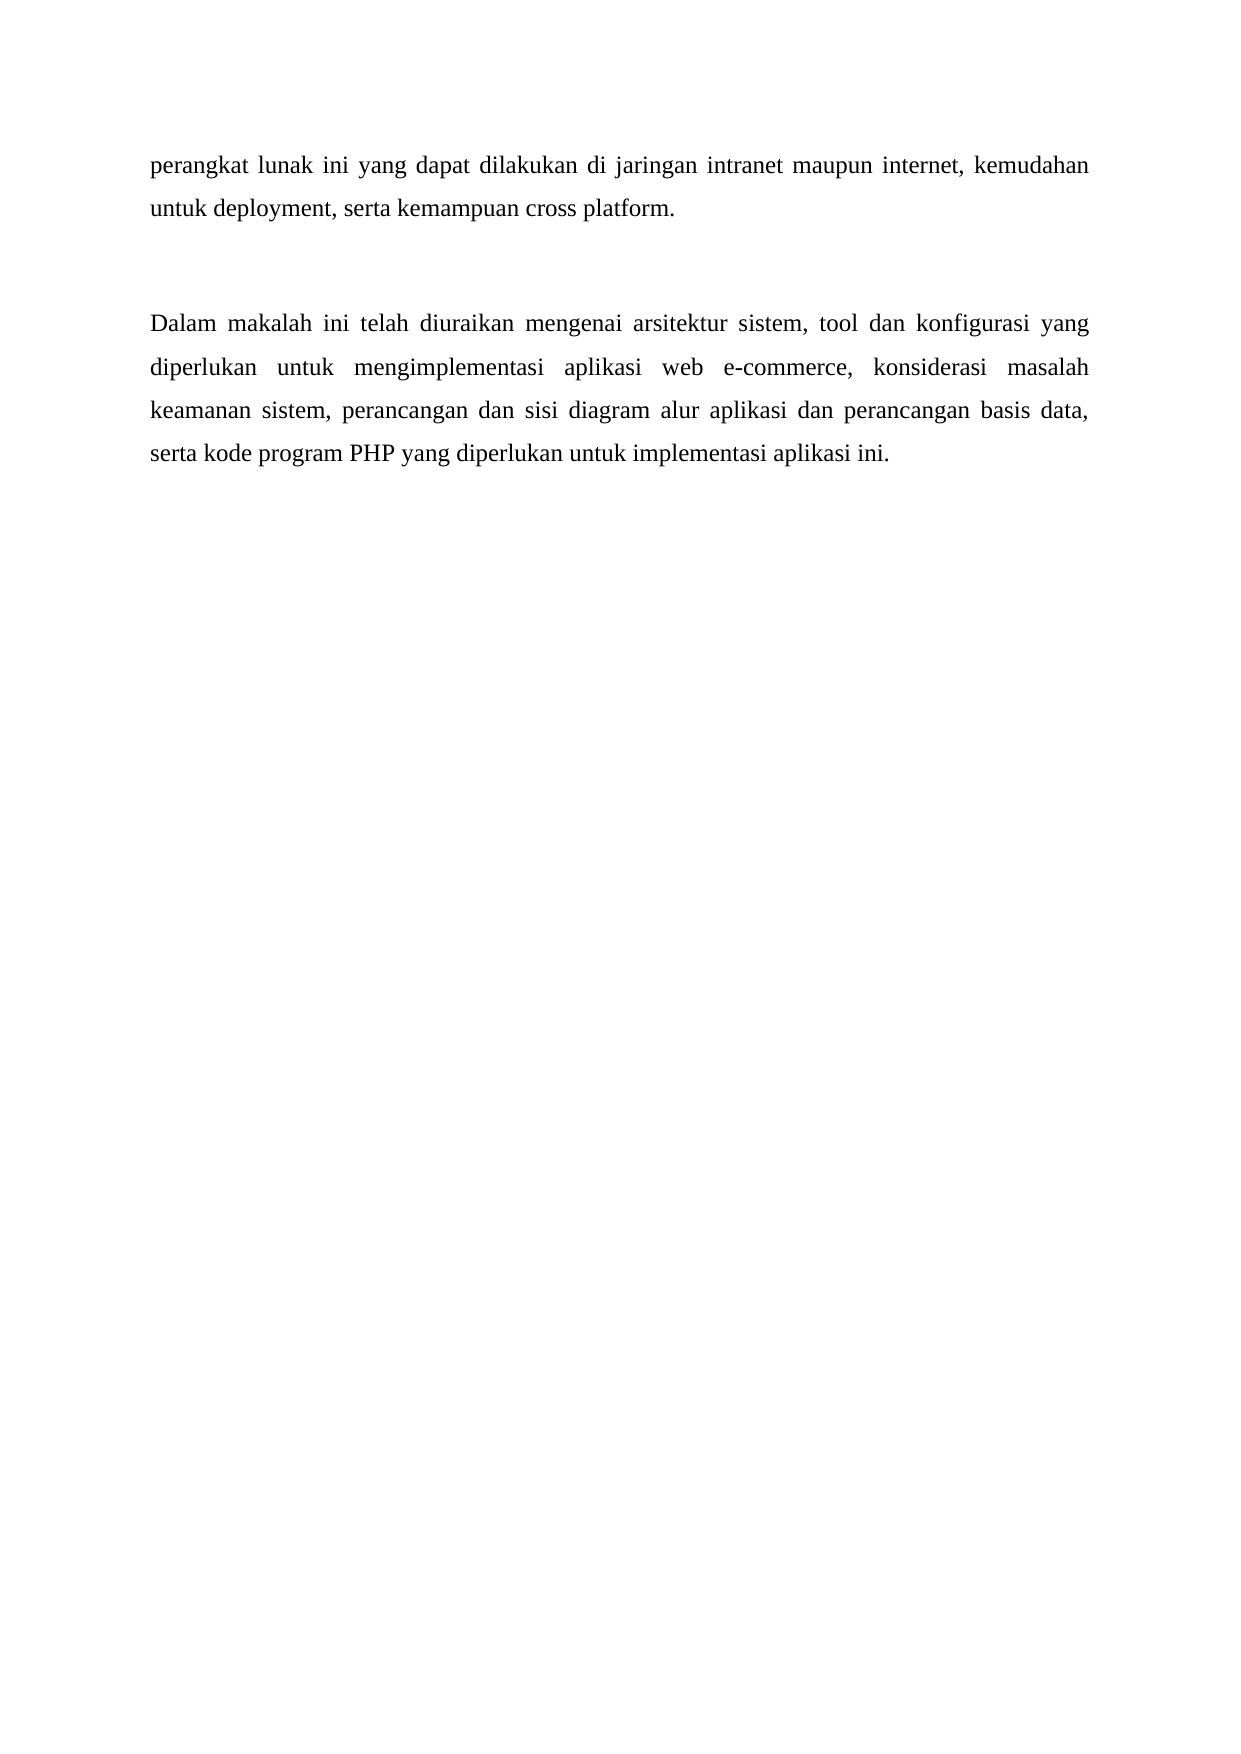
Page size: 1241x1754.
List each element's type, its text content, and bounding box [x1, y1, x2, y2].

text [150, 150, 1090, 222]
text Dalam makalah ini telah diuraikan mengenai arsitektur sistem, tool dan konfigurasi yang diperlukan untuk mengimplementasi aplikasi web e-commerce, konsiderasi masalah keamanan sistem, perancangan dan sisi diagram alur aplikasi dan perancangan basis data, serta kode program PHP yang diperlukan untuk implementasi aplikasi ini. [150, 265, 1090, 467]
